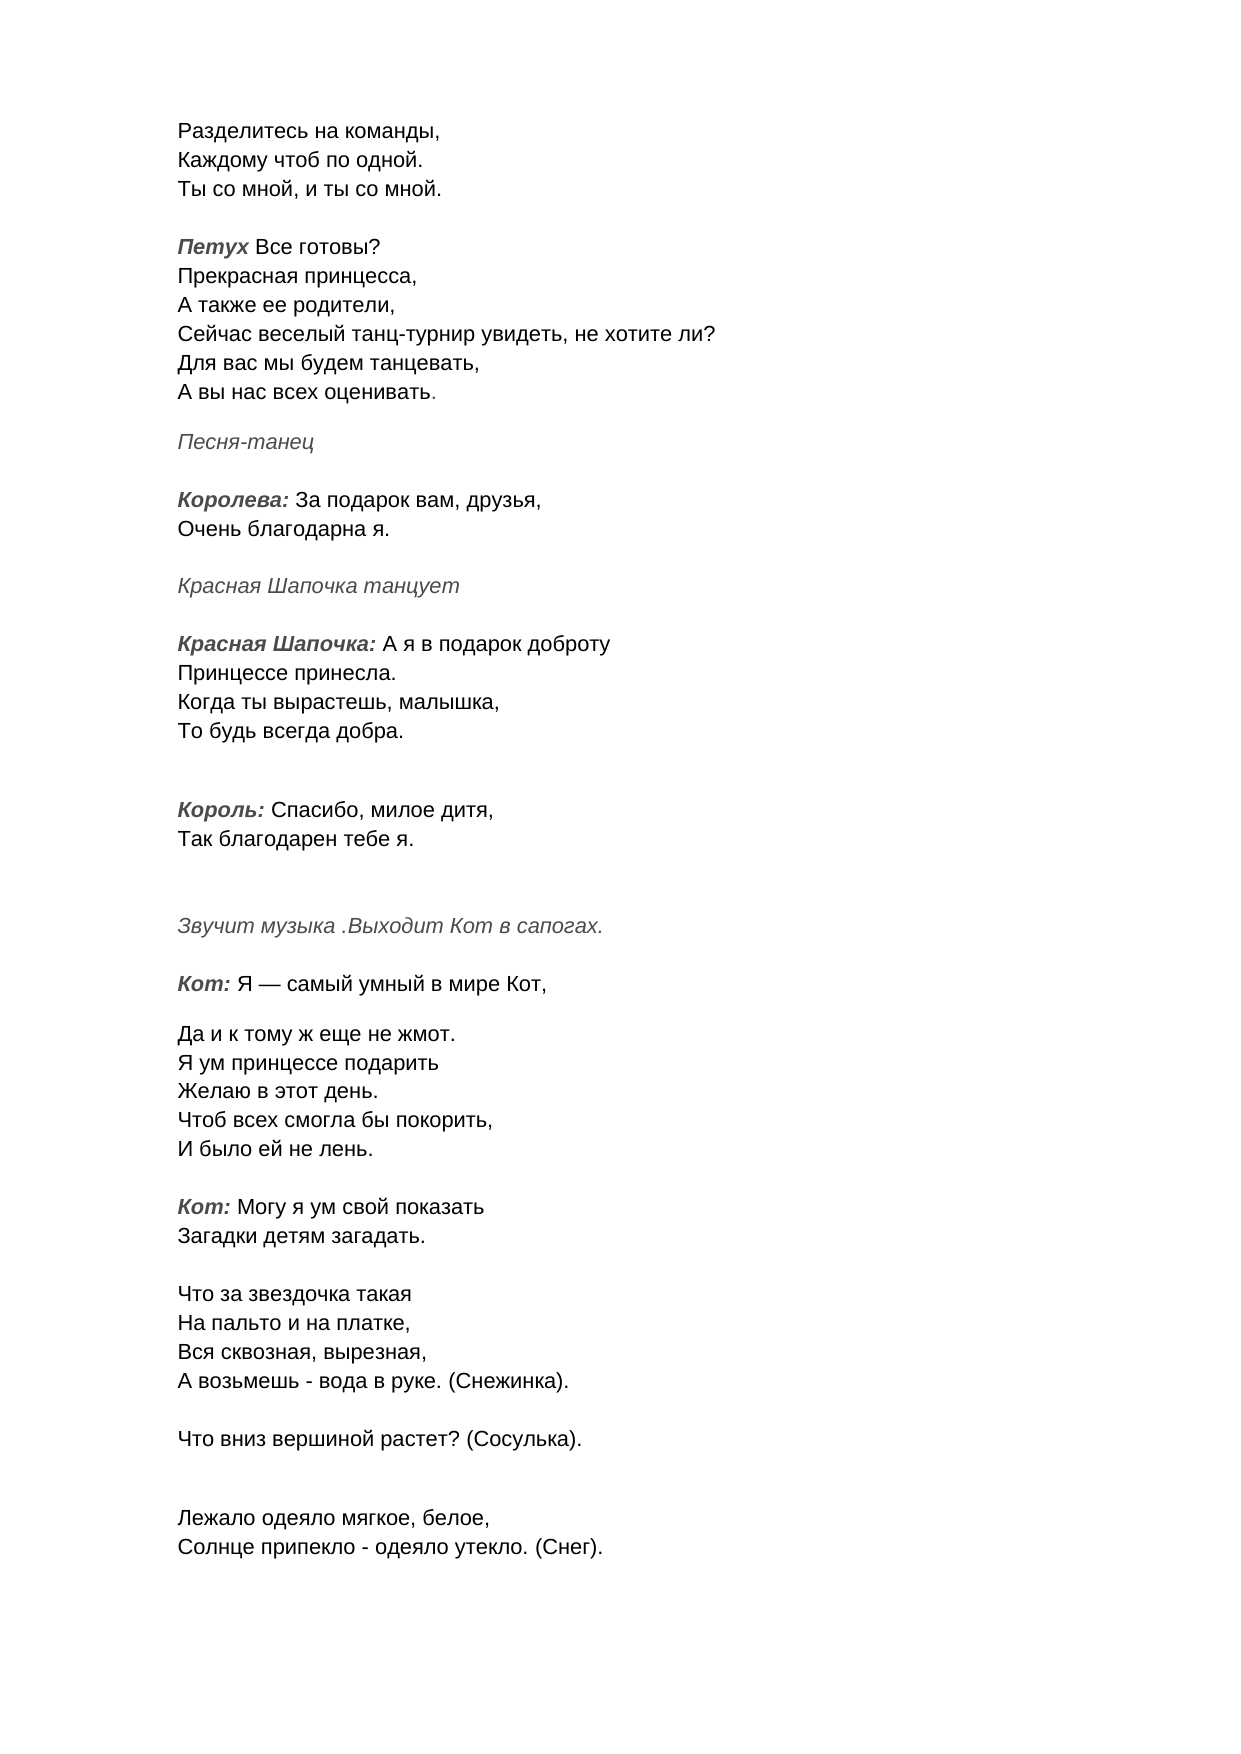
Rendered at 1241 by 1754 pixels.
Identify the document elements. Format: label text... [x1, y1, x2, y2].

text Лежало одеяло мягкое, белое, Солнце припекло - одеяло утекло. (Снег). [177, 1476, 1152, 1559]
text Песня-танец Королева: За подарок вам, друзья, Очень благодарна я. Красная Шапочка танцует Красная Шапочка: А я в подарок доброту Принцессе принесла. Когда ты вырастешь, малышка, То будь всегда добра. [177, 428, 1152, 743]
text Да и к тому ж еще не жмот. Я ум принцессе подарить Желаю в этот день. Чтоб всех смогла бы покорить, И было ей не лень. Кот: Могу я ум свой показать Загадки детям загадать. Что за звездочка такая На пальто и на платке, Вся сквозная, вырезная, А возьмешь - вода в руке. (Снежинка). Что вниз вершиной растет? (Сосулька). [177, 1020, 1152, 1451]
text Король: Спасибо, милое дитя, Так благодарен тебе я. Звучит музыка .Выходит Кот в сапогах. Кот: Я — самый умный в мире Кот, [177, 768, 1152, 996]
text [177, 118, 1152, 404]
